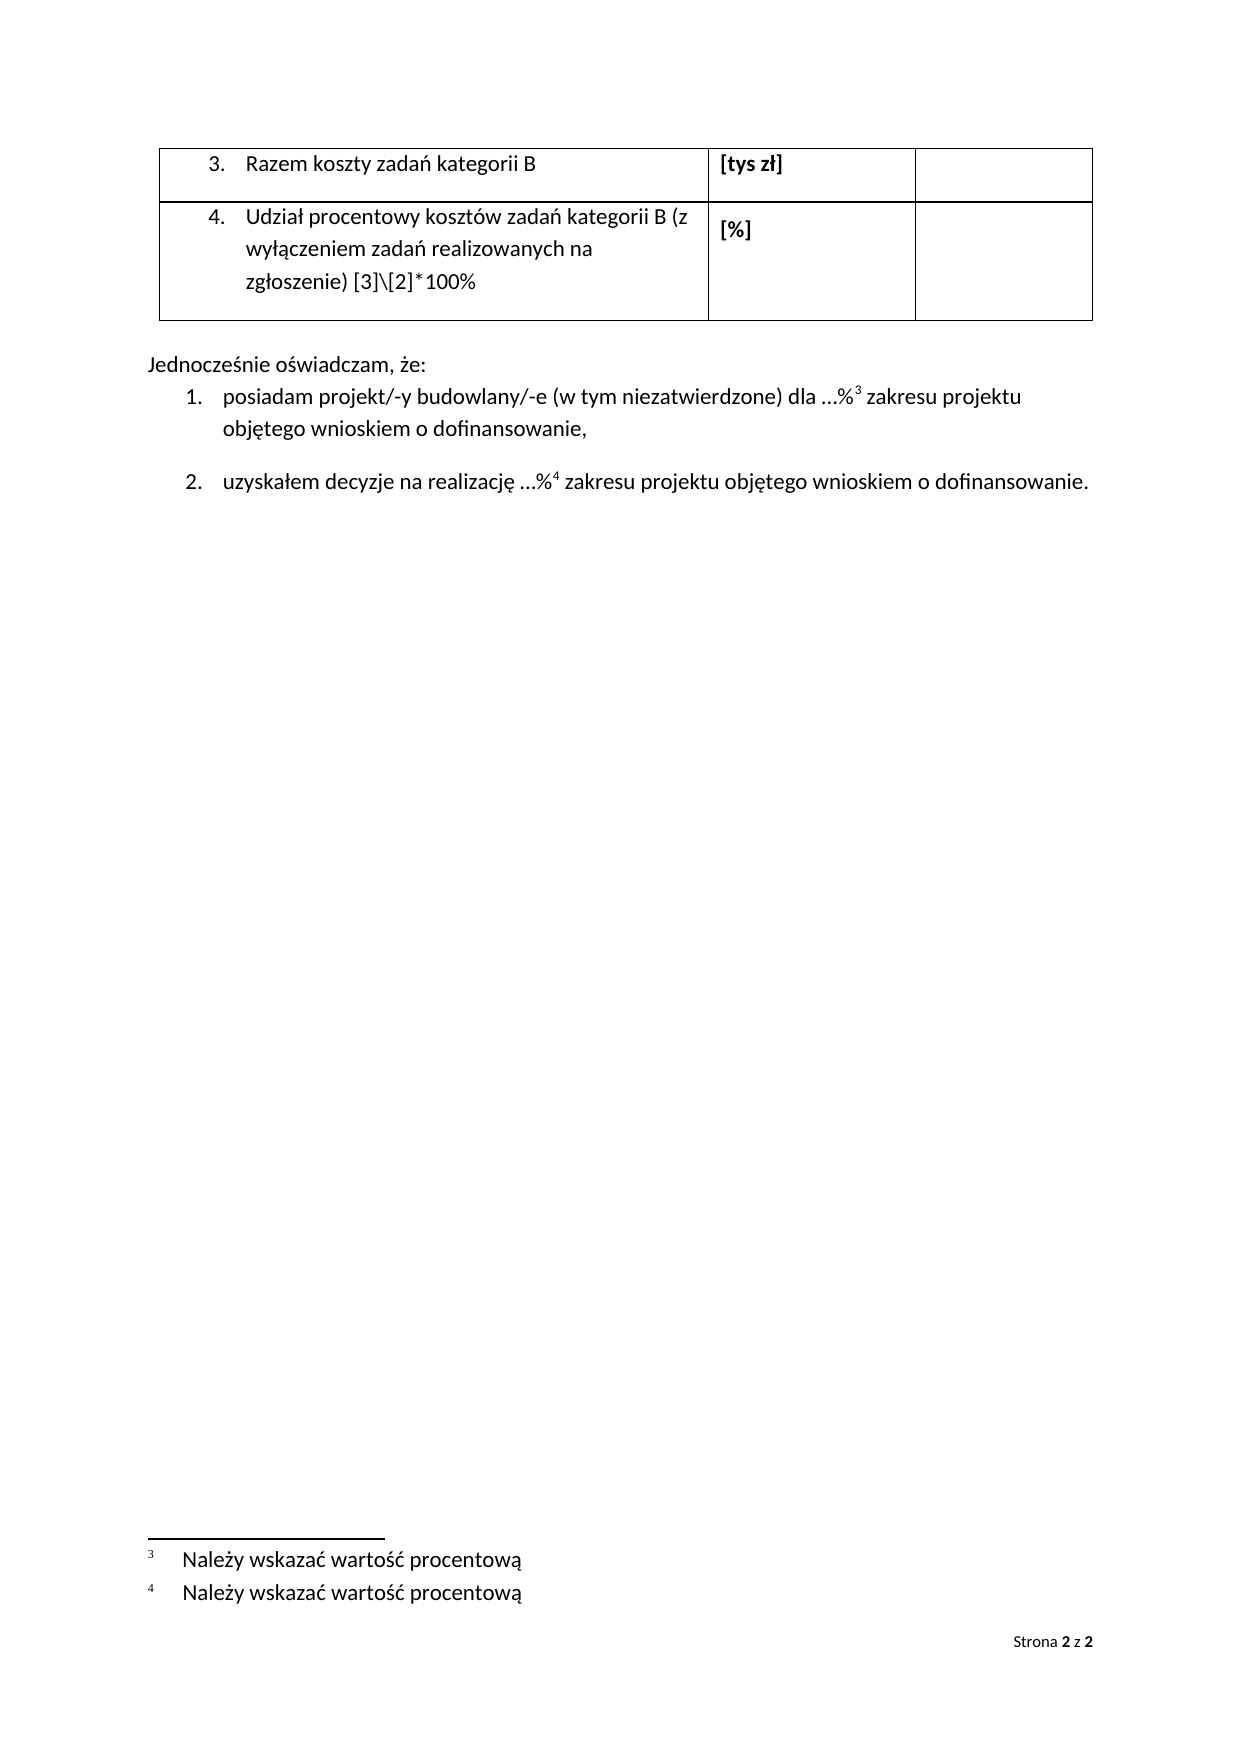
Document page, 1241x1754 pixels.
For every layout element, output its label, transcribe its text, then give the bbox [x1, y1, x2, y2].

table_cell Razem koszty zadań kategorii B [160, 149, 708, 201]
list posiadam projekt/-y budowlany/-e (w tym niezatwierdzone) dla …% zakresu projektu objętego wnioskiem o dofinansowanie, [185, 382, 1093, 442]
list uzyskałem decyzje na realizację …% zakresu projektu objętego wnioskiem o dofinansowanie. [185, 467, 1093, 495]
table_cell [tys zł] [709, 149, 915, 201]
table_cell [916, 203, 1092, 319]
table_cell [%] [709, 203, 915, 319]
text Jednocześnie oświadczam, że: [148, 350, 1093, 378]
table_cell [916, 149, 1092, 201]
table_cell Udział procentowy kosztów zadań kategorii B (z wyłączeniem zadań realizowanych na zgłoszenie) [3]\[2]*100% [160, 203, 708, 319]
